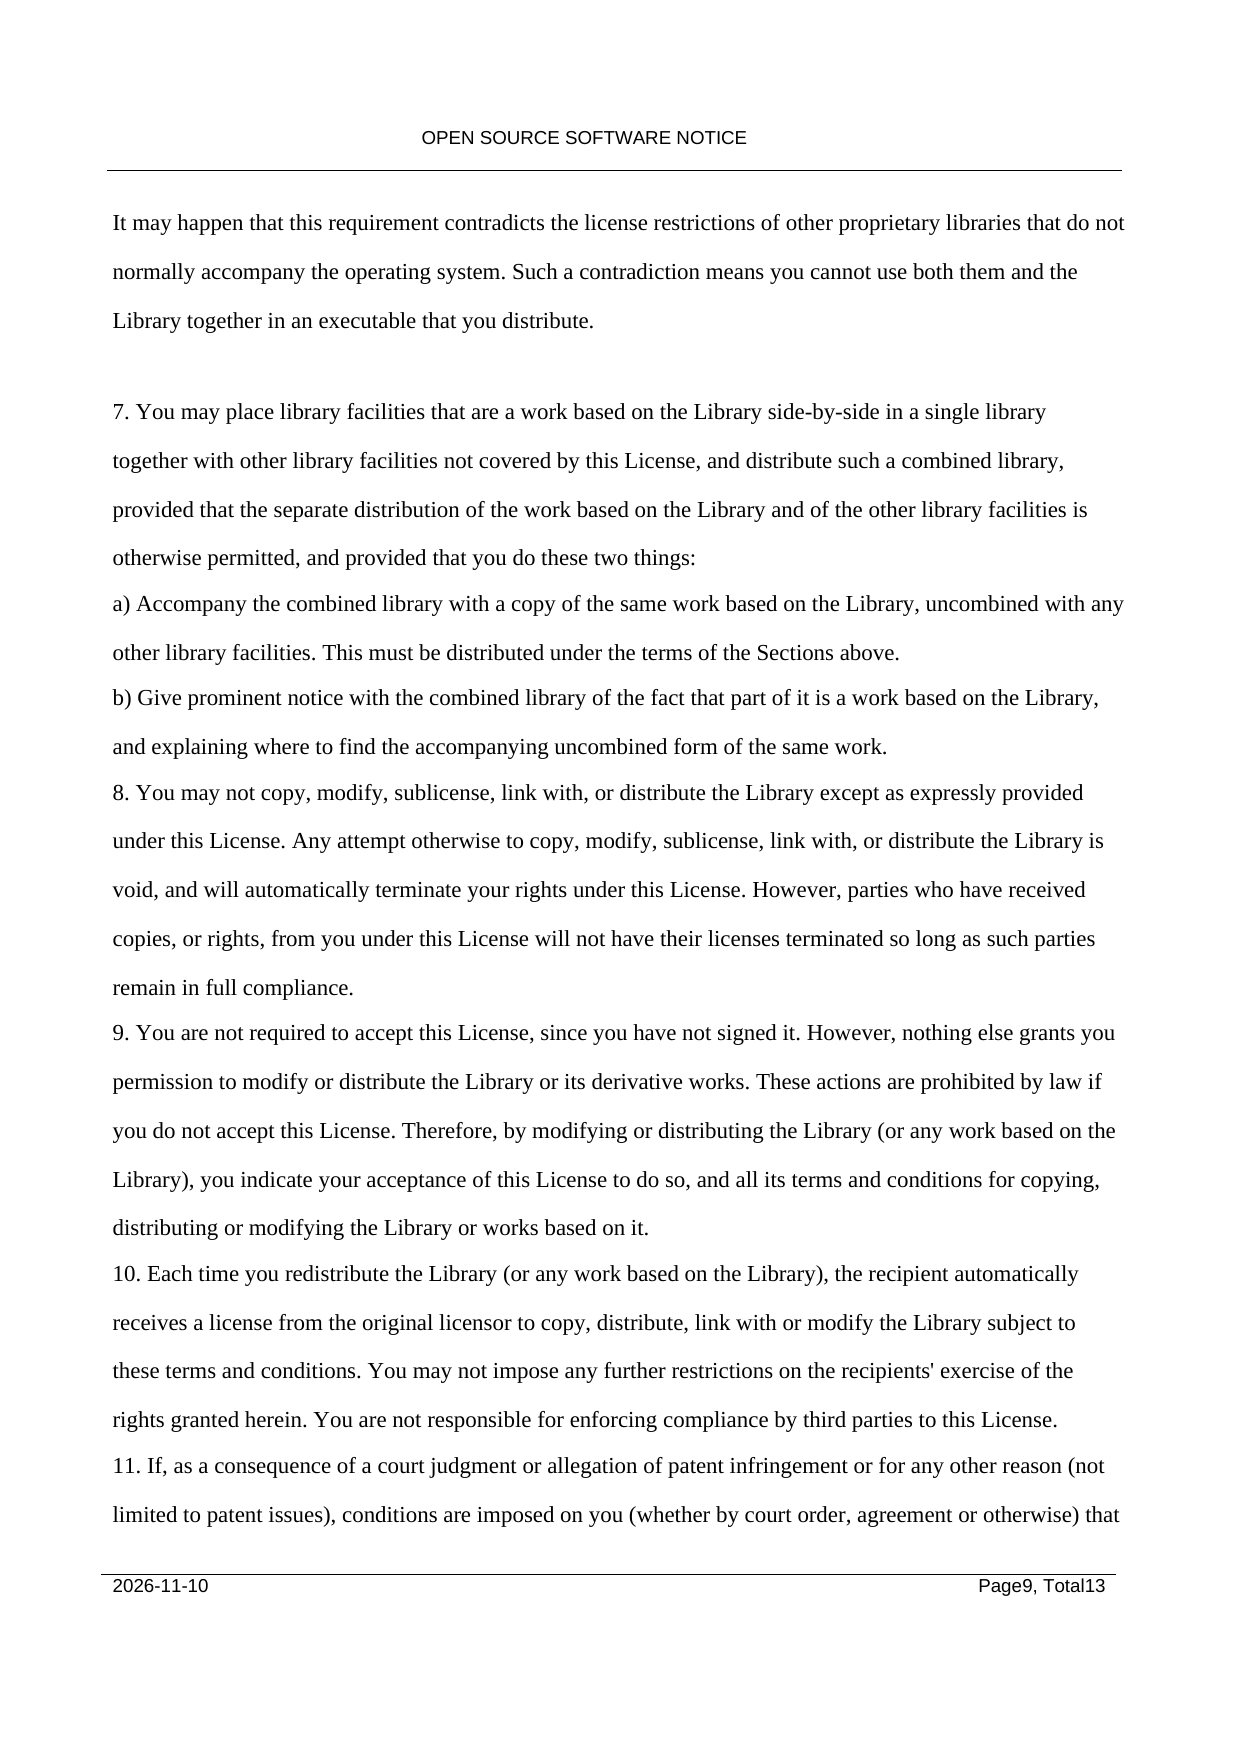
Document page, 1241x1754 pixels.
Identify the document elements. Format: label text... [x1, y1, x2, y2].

text a) Accompany the combined library with a copy of the same work based on the Library, uncombined with any other library facilities. This must be distributed under the terms of the Sections above. [112, 587, 1128, 668]
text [112, 1449, 1128, 1530]
text 10. Each time you redistribute the Library (or any work based on the Library), the recipient automatically receives a license from the original licensor to copy, distribute, link with or modify the Library subject to these terms and conditions. You may not impose any further restrictions on the recipients' exercise of the rights granted herein. You are not responsible for enforcing compliance by third parties to this License. [112, 1257, 1128, 1436]
text 7. You may place library facilities that are a work based on the Library side-by-side in a single library together with other library facilities not covered by this License, and distribute such a combined library, provided that the separate distribution of the work based on the Library and of the other library facilities is otherwise permitted, and provided that you do these two things: [112, 395, 1128, 574]
text It may happen that this requirement contradicts the license restrictions of other proprietary libraries that do not normally accompany the operating system. Such a contradiction means you cannot use both them and the Library together in an executable that you distribute. [112, 206, 1128, 336]
text 8. You may not copy, modify, sublicense, link with, or distribute the Library except as expressly provided under this License. Any attempt otherwise to copy, modify, sublicense, link with, or distribute the Library is void, and will automatically terminate your rights under this License. However, parties who have received copies, or rights, from you under this License will not have their licenses terminated so long as such parties remain in full compliance. [112, 776, 1128, 1003]
text b) Give prominent notice with the combined library of the fact that part of it is a work based on the Library, and explaining where to find the accompanying uncombined form of the same work. [112, 681, 1128, 763]
text 9. You are not required to accept this License, since you have not signed it. However, nothing else grants you permission to modify or distribute the Library or its derivative works. These actions are prohibited by law if you do not accept this License. Therefore, by modifying or distributing the Library (or any work based on the Library), you indicate your acceptance of this License to do so, and all its terms and conditions for copying, distributing or modifying the Library or works based on it. [112, 1016, 1128, 1244]
